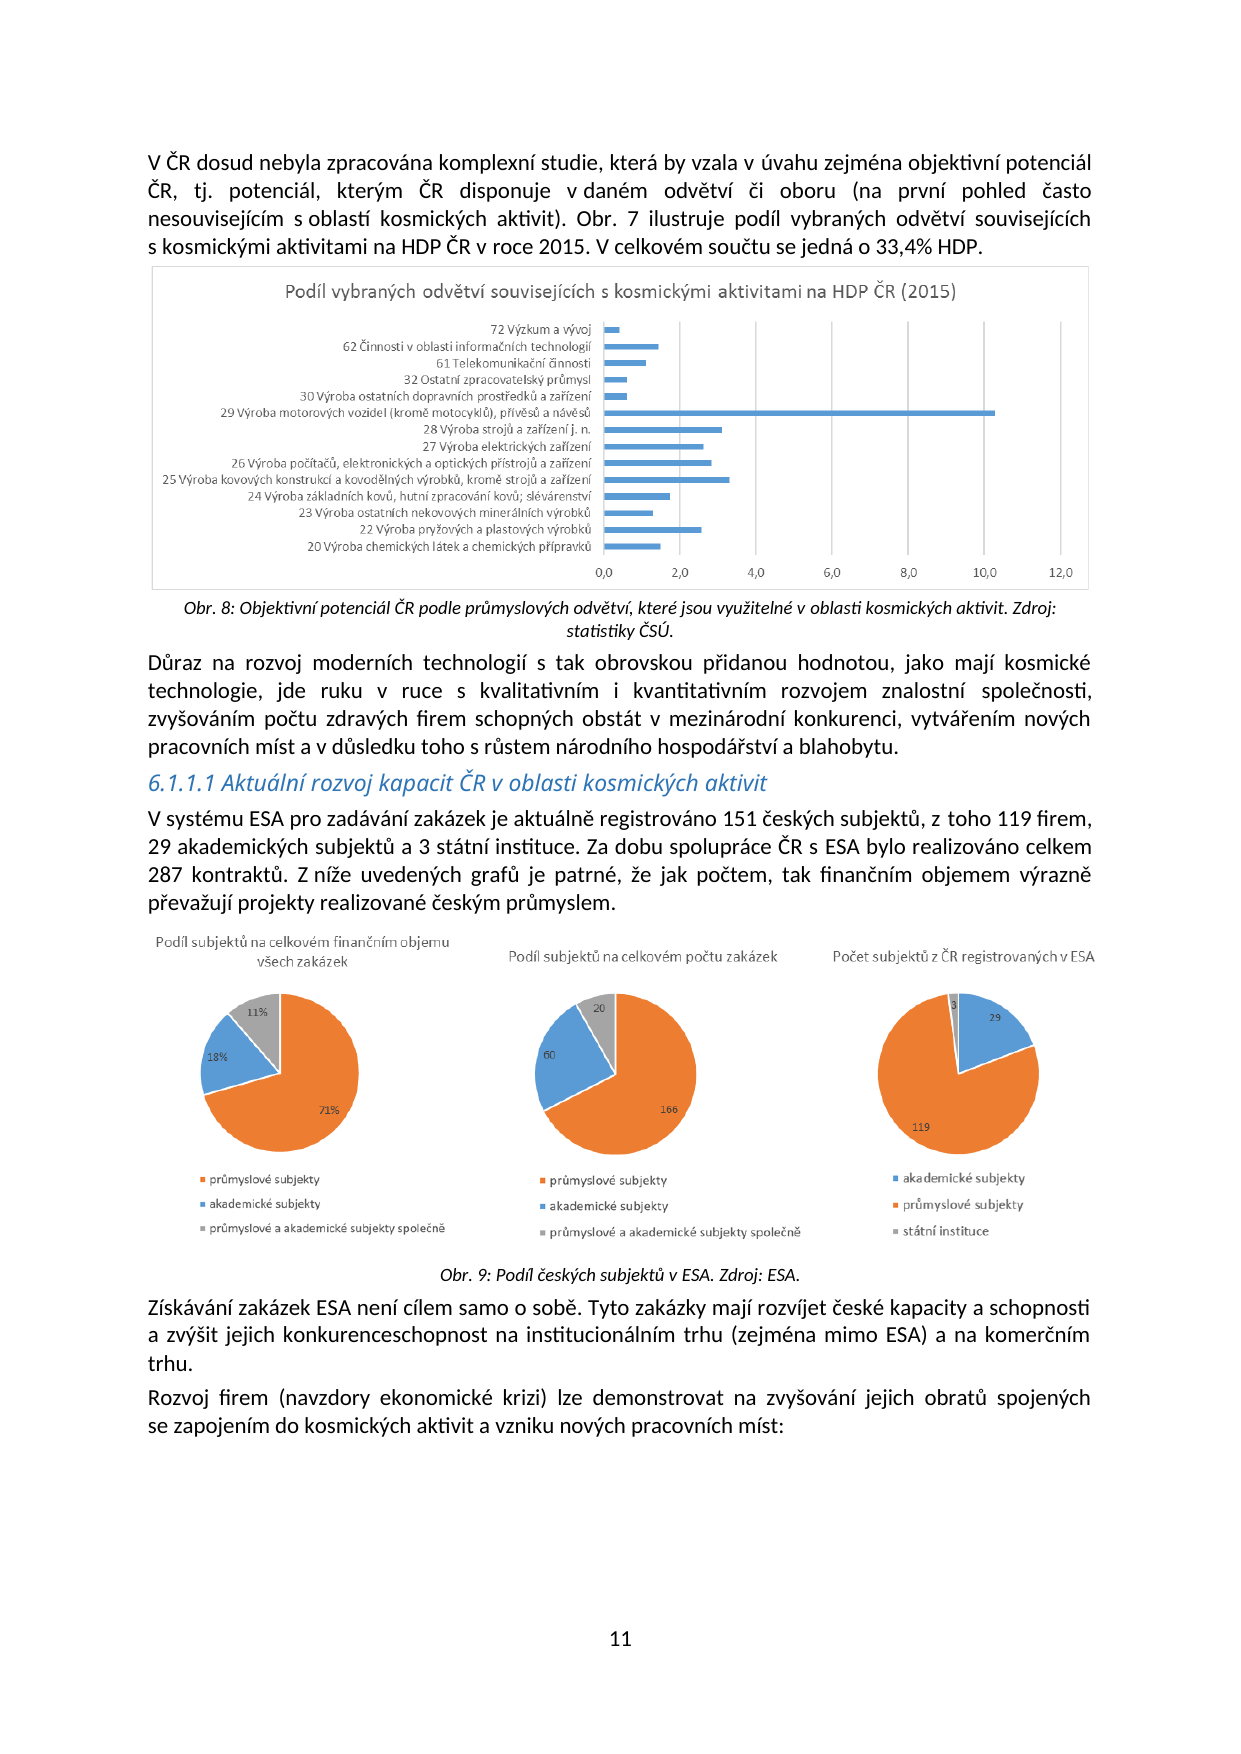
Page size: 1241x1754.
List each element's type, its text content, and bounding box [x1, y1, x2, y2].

picture [147, 922, 1107, 1258]
subtitle 6.1.1.1 Aktuální rozvoj kapacit ČR v oblasti kosmických aktivit [148, 766, 1092, 798]
text Důraz na rozvoj moderních technologií s tak obrovskou přidanou hodnotou, jako mají kosmické technologie, jde ruku v ruce s kvalitativním i kvantitativním rozvojem znalostní společnosti, zvyšováním počtu zdravých firem schopných obstát v mezinárodní konkurenci, vytvářením nových pracovních míst a v důsledku toho s růstem národního hospodářství a blahobytu. [148, 648, 1092, 760]
text Získávání zakázek ESA není cílem samo o sobě. Tyto zakázky mají rozvíjet české kapacity a schopnosti a zvýšit jejich konkurenceschopnost na institucionálním trhu (zejména mimo ESA) a na komerčním trhu. [148, 1293, 1092, 1377]
text Obr. 8: Objektivní potenciál ČR podle průmyslových odvětví, které jsou využitelné v oblasti kosmických aktivit. Zdroj: statistiky ČSÚ. [148, 596, 1092, 642]
text Obr. 9: Podíl českých subjektů v ESA. Zdroj: ESA. [148, 1263, 1092, 1286]
text V systému ESA pro zadávání zakázek je aktuálně registrováno 151 českých subjektů, z toho 119 firem, 29 akademických subjektů a 3 státní instituce. Za dobu spolupráce ČR s ESA bylo realizováno celkem 287 kontraktů. Z níže uvedených grafů je patrné, že jak počtem, tak finančním objemem výrazně převažují projekty realizované českým průmyslem. [148, 804, 1092, 916]
text V ČR dosud nebyla zpracována komplexní studie, která by vzala v úvahu zejména objektivní potenciál ČR, tj. potenciál, kterým ČR disponuje v daném odvětví či oboru (na první pohled často nesouvisejícím s oblastí kosmických aktivit). Obr. 7 ilustruje podíl vybraných odvětví souvisejících s kosmickými aktivitami na HDP ČR v roce 2015. V celkovém součtu se jedná o 33,4% HDP. [148, 148, 1092, 260]
picture [151, 266, 1089, 590]
text Rozvoj firem (navzdory ekonomické krizi) lze demonstrovat na zvyšování jejich obratů spojených se zapojením do kosmických aktivit a vzniku nových pracovních míst: [148, 1383, 1092, 1439]
